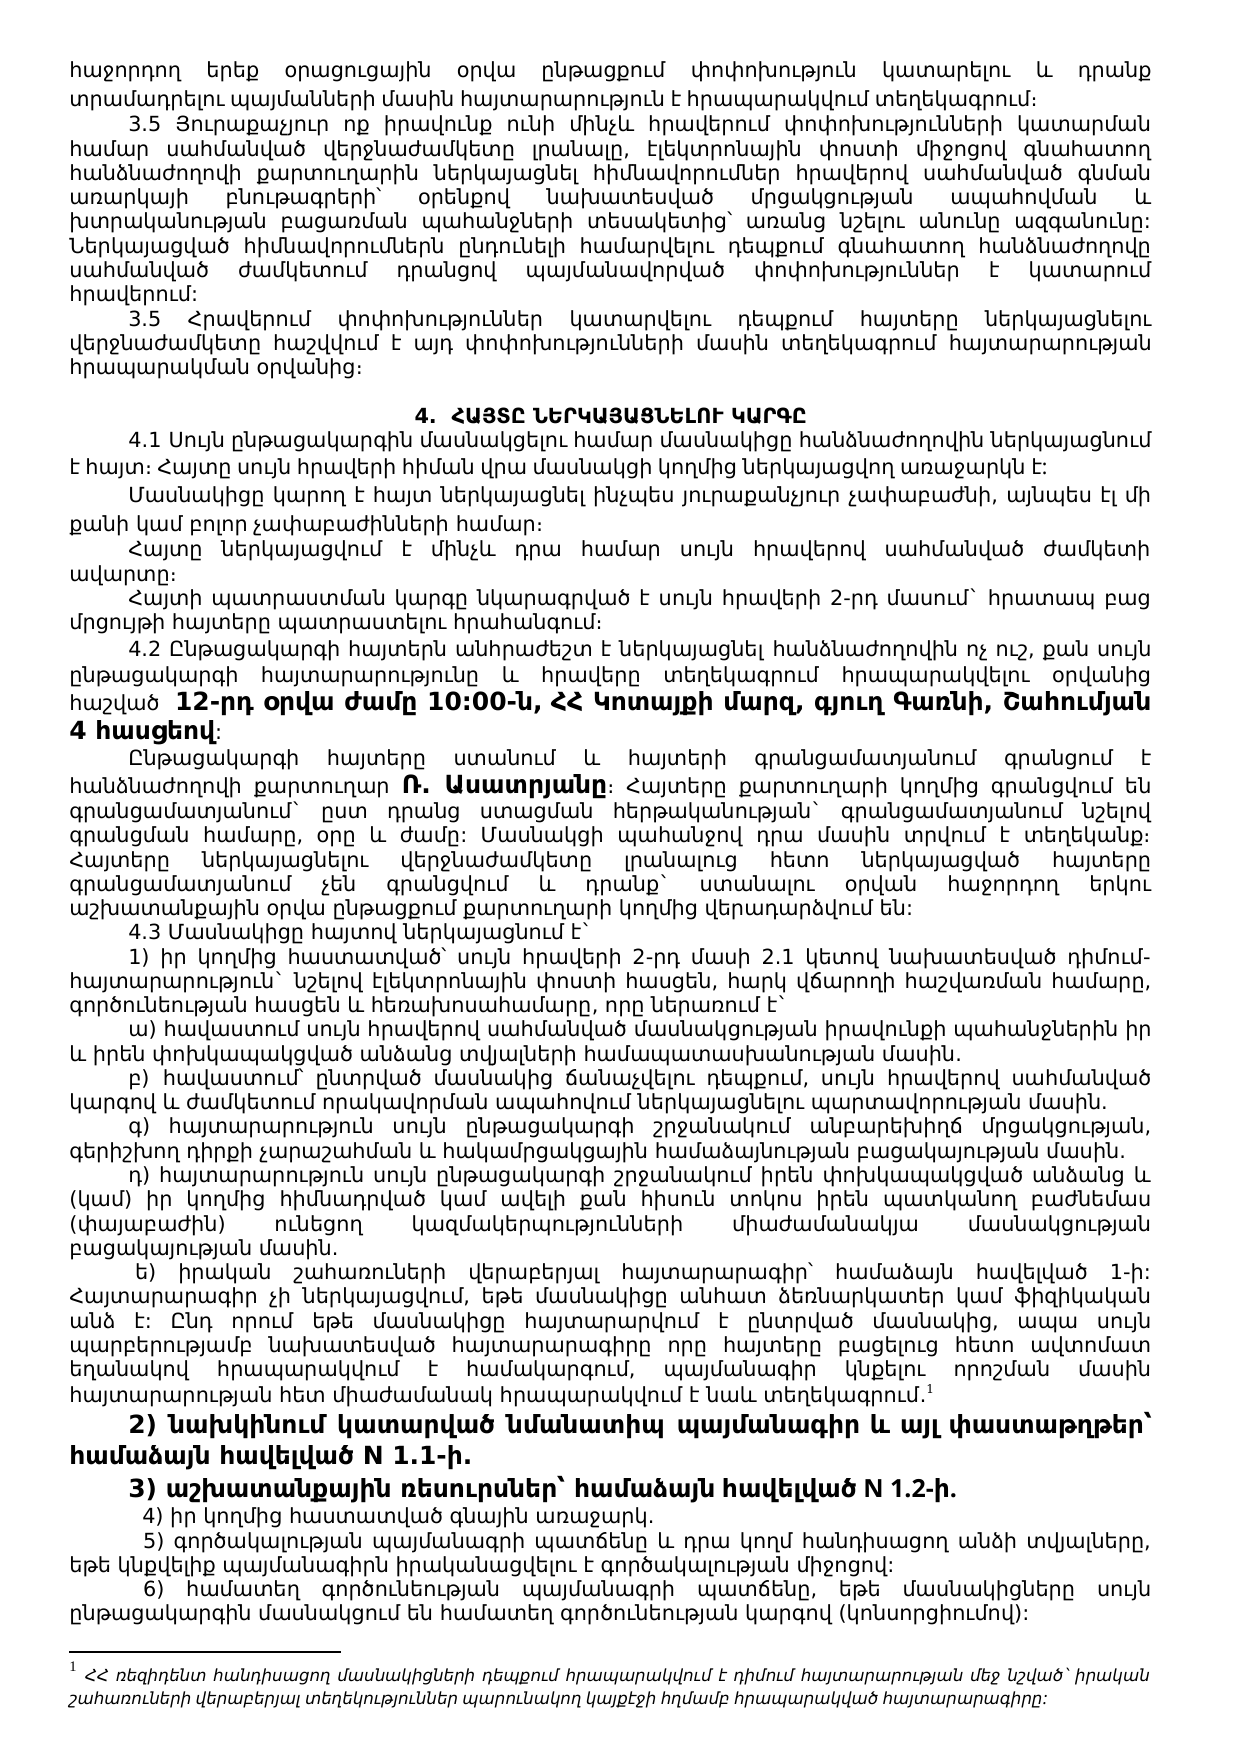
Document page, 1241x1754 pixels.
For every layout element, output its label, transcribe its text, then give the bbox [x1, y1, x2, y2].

text 4. ՀԱՅՏԸ ՆԵՐԿԱՅԱՑՆԵԼՈՒ ԿԱՐԳԸ [69, 404, 1152, 428]
text 4.1 Սույն ընթացակարգին մասնակցելու համար մասնակիցը հանձնաժողովին ներկայացնում է հայտ։ Հայտը սույն հրավերի հիման վրա մասնակցի կողմից ներկայացվող առաջարկն է: [69, 428, 1152, 481]
text 3.5 Հրավերում փոփոխություններ կատարվելու դեպքում հայտերը ներկայացնելու վերջնաժամկետը հաշվվում է այդ փոփոխությունների մասին տեղեկագրում հայտարարության հրապարակման օրվանից։ [69, 307, 1152, 379]
text Մասնակիցը կարող է հայտ ներկայացնել ինչպես յուրաքանչյուր չափաբաժնի, այնպես էլ մի քանի կամ բոլոր չափաբաժինների համար։ [69, 481, 1152, 537]
text 5) գործակալության պայմանագրի պատճենը և դրա կողմ հանդիսացող անձի տվյալները, եթե կնքվելիք պայմանագիրն իրականացվելու է գործակալության միջոցով: [69, 1529, 1152, 1577]
text 3.5 Յուրաքաչյուր ոք իրավունք ունի մինչև հրավերում փոփոխությունների կատարման համար սահմանված վերջնաժամկետը լրանալը, էլեկտրոնային փոստի միջոցով գնահատող հանձնաժողովի քարտուղարին ներկայացնել հիմնավորումներ հրավերով սահմանված գնման առարկայի բնութագրերի՝ օրենքով նախատեսված մրցակցության ապահովման և խտրականության բացառման պահանջների տեսակետից՝ առանց նշելու անունը ազգանունը: Ներկայացված հիմնավորումներն ընդունելի համարվելու դեպքում գնահատող հանձնաժողովը սահմանված ժամկետում դրանցով պայմանավորված փոփոխություններ է կատարում հրավերում: [69, 112, 1152, 307]
text բ) հավաստում՝ ընտրված մասնակից ճանաչվելու դեպքում, սույն հրավերով սահմանված կարգով և ժամկետում որակավորման ապահովում ներկայացնելու պարտավորության մասին. [69, 1066, 1152, 1114]
text 3) աշխատանքային ռեսուրսներ՝ համաձայն հավելված N 1.2-ի. [69, 1470, 1152, 1504]
text Հայտը ներկայացվում է մինչև դրա համար սույն հրավերով սահմանված ժամկետի ավարտը։ [69, 537, 1152, 586]
text Հայտի պատրաստման կարգը նկարագրված է սույն հրավերի 2-րդ մասում` հրատապ բաց մրցույթի հայտերը պատրաստելու հրահանգում։ [69, 586, 1152, 634]
text Ընթացակարգի հայտերը ստանում և հայտերի գրանցամատյանում գրանցում է հանձնաժողովի քարտուղար Ռ. Ասատրյանը։ Հայտերը քարտուղարի կողմից գրանցվում են գրանցամատյանում` ըստ դրանց ստացման հերթականության` գրանցամատյանում նշելով գրանցման համարը, օրը և ժամը: Մասնակցի պահանջով դրա մասին տրվում է տեղեկանք։ Հայտերը ներկայացնելու վերջնաժամկետը լրանալուց հետո ներկայացված հայտերը գրանցամատյանում չեն գրանցվում և դրանք` ստանալու օրվան հաջորդող երկու աշխատանքային օրվա ընթացքում քարտուղարի կողմից վերադարձվում են: [69, 746, 1152, 920]
text գ) հայտարարություն սույն ընթացակարգի շրջանակում անբարեխիղճ մրցակցության, գերիշխող դիրքի չարաշահման և հակամրցակցային համաձայնության բացակայության մասին. [69, 1114, 1152, 1163]
text 6) համատեղ գործունեության պայմանագրի պատճենը, եթե մասնակիցները սույն ընթացակարգին մասնակցում են համատեղ գործունեության կարգով (կոնսորցիումով): [69, 1577, 1152, 1626]
text 1) իր կողմից հաստատված՝ սույն հրավերի 2-րդ մասի 2.1 կետով նախատեսված դիմում-հայտարարություն` նշելով էլեկտրոնային փոստի հասցեն, հարկ վճարողի հաշվառման համարը, գործունեության հասցեն և հեռախոսահամարը, որը ներառում է` [69, 945, 1152, 1017]
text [69, 56, 1152, 112]
text ե) իրական շահառուների վերաբերյալ հայտարարագիր՝ համաձայն հավելված 1-ի: Հայտարարագիր չի ներկայացվում, եթե մասնակիցը անհատ ձեռնարկատեր կամ ֆիզիկական անձ է: Ընդ որում եթե մասնակիցը հայտարարվում է ընտրված մասնակից, ապա սույն պարբերությամբ նախատեսված հայտարարագիրը որը հայտերը բացելուց հետո ավտոմատ եղանակով հրապարակվում է համակարգում, պայմանագիր կնքելու որոշման մասին հայտարարության հետ միաժամանակ հրապարակվում է նաև տեղեկագրում․ [69, 1260, 1152, 1407]
text դ) հայտարարություն սույն ընթացակարգի շրջանակում իրեն փոխկապակցված անձանց և (կամ) իր կողմից հիմնադրված կամ ավելի քան հիսուն տոկոս իրեն պատկանող բաժնեմաս (փայաբաժին) ունեցող կազմակերպությունների միաժամանակյա մասնակցության բացակայության մասին. [69, 1163, 1152, 1260]
text 4.3 Մասնակիցը հայտով ներկայացնում է` [69, 920, 1152, 945]
text 2) նախկինում կատարված նմանատիպ պայմանագիր և այլ փաստաթղթեր՝ համաձայն հավելված N 1.1-ի. [69, 1407, 1152, 1470]
text 4.2 Ընթացակարգի հայտերն անհրաժեշտ է ներկայացնել հանձնաժողովին ոչ ուշ, քան սույն ընթացակարգի հայտարարությունը և հրավերը տեղեկագրում հրապարակվելու օրվանից հաշված 12-րդ օրվա ժամը 10:00-ն, ՀՀ Կոտայքի մարզ, գյուղ Գառնի, Շահումյան 4 հասցեով: [69, 634, 1152, 746]
text 4) իր կողմից հաստատված գնային առաջարկ. [69, 1504, 1152, 1529]
text ա) հավաստում սույն հրավերով սահմանված մասնակցության իրավունքի պահանջներին իր և իրեն փոխկապակցված անձանց տվյալների համապատասխանության մասին. [69, 1017, 1152, 1066]
